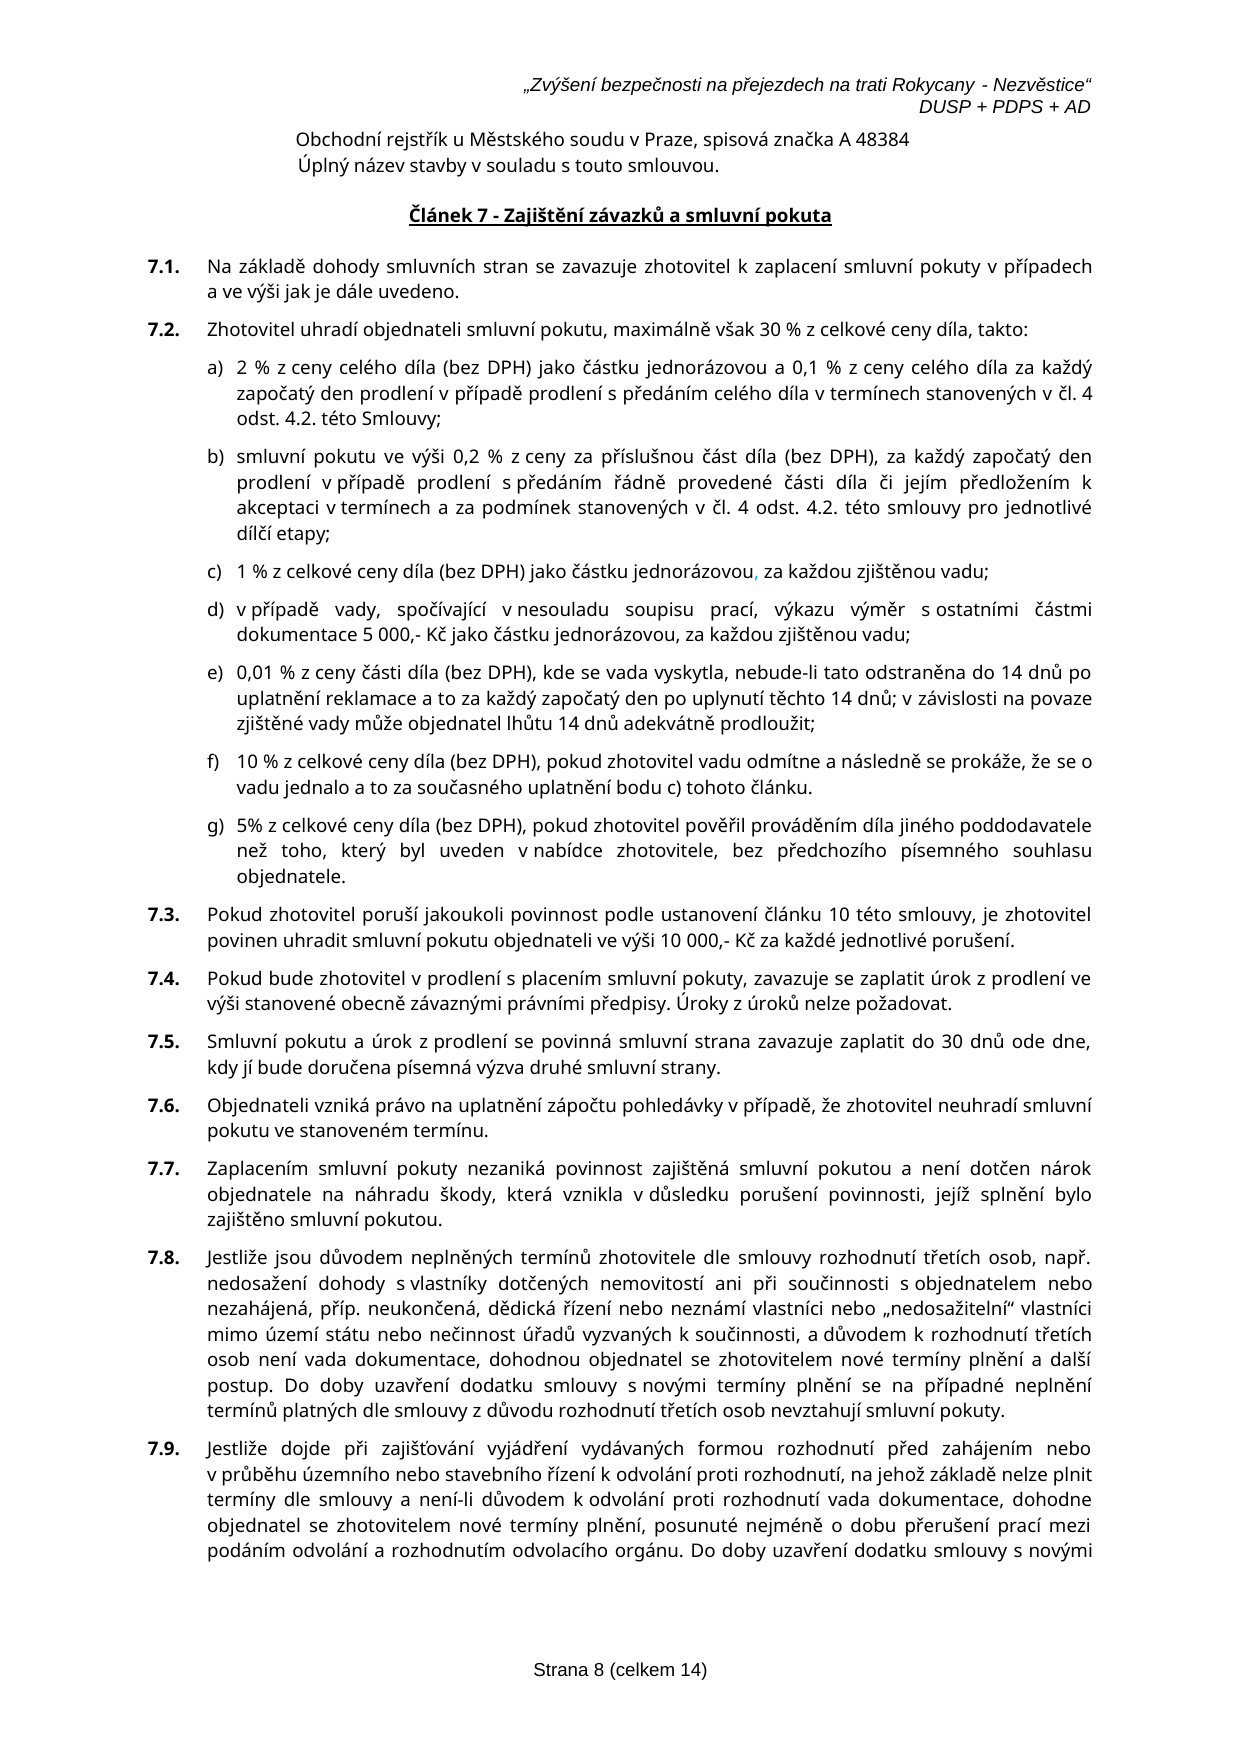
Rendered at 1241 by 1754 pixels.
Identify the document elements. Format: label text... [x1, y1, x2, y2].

text f) 10 % z celkové ceny díla (bez DPH), pokud zhotovitel vadu odmítne a následně se prokáže, že se o vadu jednalo a to za současného uplatnění bodu c) tohoto článku. [207, 749, 1092, 800]
text 7.6. Objednateli vzniká právo na uplatnění zápočtu pohledávky v případě, že zhotovitel neuhradí smluvní pokutu ve stanoveném termínu. [148, 1092, 1092, 1143]
text Obchodní rejstřík u Městského soudu v Praze, spisová značka A 48384 [148, 126, 1092, 152]
text Úplný název stavby v souladu s touto smlouvou. [148, 152, 1092, 177]
text 7.7. Zaplacením smluvní pokuty nezaniká povinnost zajištěná smluvní pokutou a není dotčen nárok objednatele na náhradu škody, která vznikla v důsledku porušení povinnosti, jejíž splnění bylo zajištěno smluvní pokutou. [148, 1156, 1092, 1232]
text a) 2 % z ceny celého díla (bez DPH) jako částku jednorázovou a 0,1 % z ceny celého díla za každý započatý den prodlení v případě prodlení s předáním celého díla v termínech stanovených v čl. 4 odst. 4.2. této Smlouvy; [207, 354, 1092, 431]
subtitle Článek 7 - Zajištění závazků a smluvní pokuta [148, 202, 1092, 228]
text 7.5. Smluvní pokutu a úrok z prodlení se povinná smluvní strana zavazuje zaplatit do 30 dnů ode dne, kdy jí bude doručena písemná výzva druhé smluvní strany. [148, 1028, 1092, 1079]
text 7.8. Jestliže jsou důvodem neplněných termínů zhotovitele dle smlouvy rozhodnutí třetích osob, např. nedosažení dohody s vlastníky dotčených nemovitostí ani při součinnosti s objednatelem nebo nezahájená, příp. neukončená, dědická řízení nebo neznámí vlastníci nebo „nedosažitelní“ vlastníci mimo území státu nebo nečinnost úřadů vyzvaných k součinnosti, a důvodem k rozhodnutí třetích osob není vada dokumentace, dohodnou objednatel se zhotovitelem nové termíny plnění a další postup. Do doby uzavření dodatku smlouvy s novými termíny plnění se na případné neplnění termínů platných dle smlouvy z důvodu rozhodnutí třetích osob nevztahují smluvní pokuty. [148, 1244, 1092, 1423]
subtitle 7.2. Zhotovitel uhradí objednateli smluvní pokutu, maximálně však 30 % z celkové ceny díla, takto: [148, 316, 1092, 342]
text c) 1 % z celkové ceny díla (bez DPH) jako částku jednorázovou, za každou zjištěnou vadu; [207, 558, 1092, 584]
text 7.4. Pokud bude zhotovitel v prodlení s placením smluvní pokuty, zavazuje se zaplatit úrok z prodlení ve výši stanovené obecně závaznými právními předpisy. Úroky z úroků nelze požadovat. [148, 965, 1092, 1016]
text b) smluvní pokutu ve výši 0,2 % z ceny za příslušnou část díla (bez DPH), za každý započatý den prodlení v případě prodlení s předáním řádně provedené části díla či jejím předložením k akceptaci v termínech a za podmínek stanovených v čl. 4 odst. 4.2. této smlouvy pro jednotlivé dílčí etapy; [207, 443, 1092, 546]
text 7.3. Pokud zhotovitel poruší jakoukoli povinnost podle ustanovení článku 10 této smlouvy, je zhotovitel povinen uhradit smluvní pokutu objednateli ve výši 10 000,- Kč za každé jednotlivé porušení. [148, 901, 1092, 952]
text 7.1. Na základě dohody smluvních stran se zavazuje zhotovitel k zaplacení smluvní pokuty v případech a ve výši jak je dále uvedeno. [148, 253, 1092, 304]
text g) 5% z celkové ceny díla (bez DPH), pokud zhotovitel pověřil prováděním díla jiného poddodavatele než toho, který byl uveden v nabídce zhotovitele, bez předchozího písemného souhlasu objednatele. [207, 812, 1092, 889]
text d) v případě vady, spočívající v nesouladu soupisu prací, výkazu výměr s ostatními částmi dokumentace 5 000,- Kč jako částku jednorázovou, za každou zjištěnou vadu; [207, 596, 1092, 647]
text e) 0,01 % z ceny části díla (bez DPH), kde se vada vyskytla, nebude-li tato odstraněna do 14 dnů po uplatnění reklamace a to za každý započatý den po uplynutí těchto 14 dnů; v závislosti na povaze zjištěné vady může objednatel lhůtu 14 dnů adekvátně prodloužit; [207, 660, 1092, 736]
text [148, 1436, 1092, 1563]
